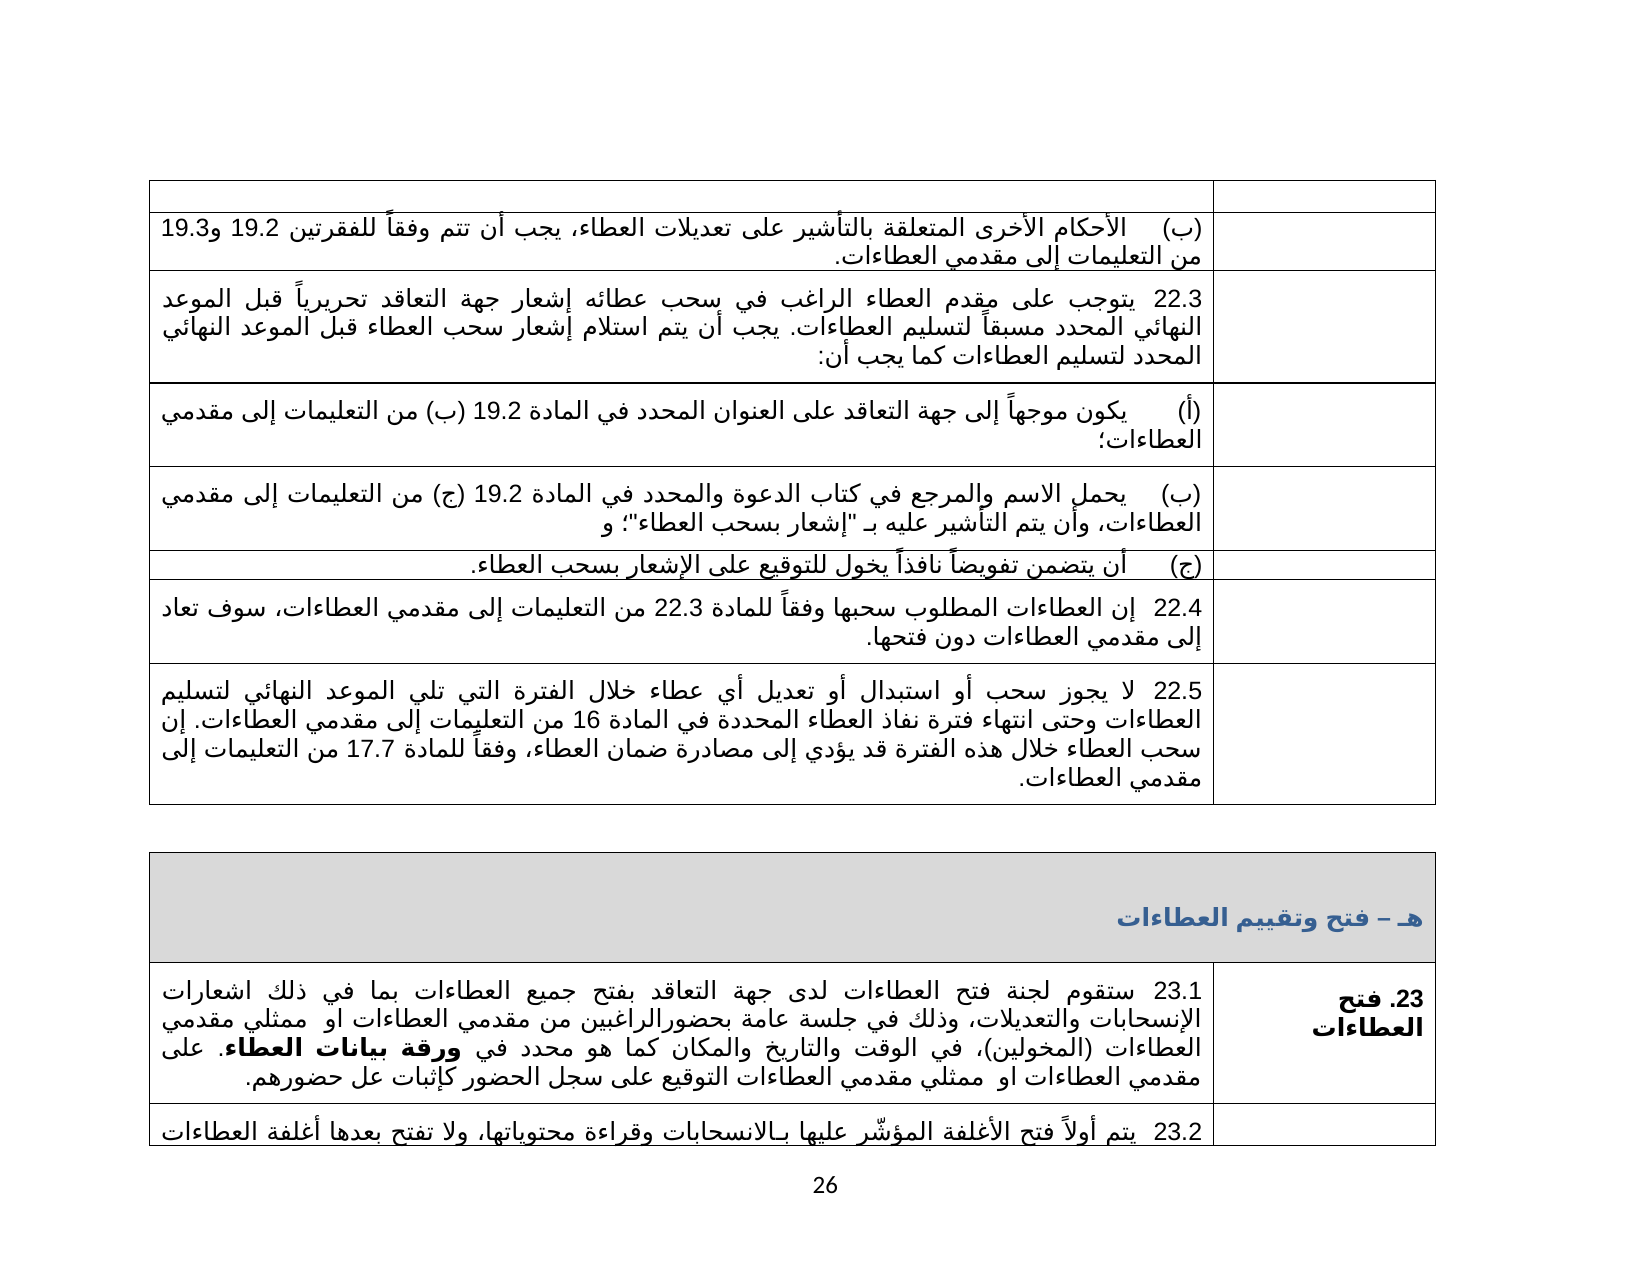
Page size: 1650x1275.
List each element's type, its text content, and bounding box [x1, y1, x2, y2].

table_cell [1214, 181, 1435, 212]
table_cell 23. فتح العطاءات [1214, 963, 1435, 1103]
table_cell [1214, 664, 1435, 804]
table_cell [1214, 580, 1435, 663]
table_cell 22.3 يتوجب على مقدم العطاء الراغب في سحب عطائه إشعار جهة التعاقد تحريرياً قبل الموعد النهائي المحدد مسبقاً لتسليم العطاءات. يجب أن يتم استلام إشعار سحب العطاء قبل الموعد النهائي المحدد لتسليم العطاءات كما يجب أن: [150, 271, 1213, 382]
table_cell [150, 1104, 1213, 1145]
table_cell [1214, 384, 1435, 466]
table_cell (ب) الأحكام الأخرى المتعلقة بالتأشير على تعديلات العطاء، يجب أن تتم وفقاً للفقرتين 19.2 و19.3 من التعليمات إلى مقدمي العطاءات. [150, 213, 1213, 270]
table_cell (ج) أن يتضمن تفويضاً نافذاً يخول للتوقيع على الإشعار بسحب العطاء. [150, 551, 1213, 579]
table_cell (ب) يحمل الاسم والمرجع في كتاب الدعوة والمحدد في المادة 19.2 (ج) من التعليمات إلى مقدمي العطاءات، وأن يتم التأشير عليه بـ "إشعار بسحب العطاء"؛ و [150, 467, 1213, 549]
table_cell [150, 181, 1213, 212]
table_cell [1214, 1104, 1435, 1145]
table_cell 23.1 ستقوم لجنة فتح العطاءات لدى جهة التعاقد بفتح جميع العطاءات بما في ذلك اشعارات الإنسحابات والتعديلات، وذلك في جلسة عامة بحضورالراغبين من مقدمي العطاءات او ممثلي مقدمي العطاءات (المخولين)، في الوقت والتاريخ والمكان كما هو محدد في ورقة بيانات العطاء. على مقدمي العطاءات او ممثلي مقدمي العطاءات التوقيع على سجل الحضور كإثبات عل حضورهم. [150, 963, 1213, 1103]
table_cell [1214, 467, 1435, 549]
table_cell [1214, 213, 1435, 270]
table_cell 22.5 لا يجوز سحب أو استبدال أو تعديل أي عطاء خلال الفترة التي تلي الموعد النهائي لتسليم العطاءات وحتى انتهاء فترة نفاذ العطاء المحددة في المادة 16 من التعليمات إلى مقدمي العطاءات. إن سحب العطاء خلال هذه الفترة قد يؤدي إلى مصادرة ضمان العطاء، وفقاً للمادة 17.7 من التعليمات إلى مقدمي العطاءات. [150, 664, 1213, 804]
table_cell [1214, 551, 1435, 579]
table_cell [1214, 271, 1435, 382]
table_cell 22.4 إن العطاءات المطلوب سحبها وفقاً للمادة 22.3 من التعليمات إلى مقدمي العطاءات، سوف تعاد إلى مقدمي العطاءات دون فتحها. [150, 580, 1213, 663]
table_cell (أ) يكون موجهاً إلى جهة التعاقد على العنوان المحدد في المادة 19.2 (ب) من التعليمات إلى مقدمي العطاءات؛ [150, 384, 1213, 466]
table_header هـ – فتح وتقييم العطاءات [150, 853, 1435, 962]
